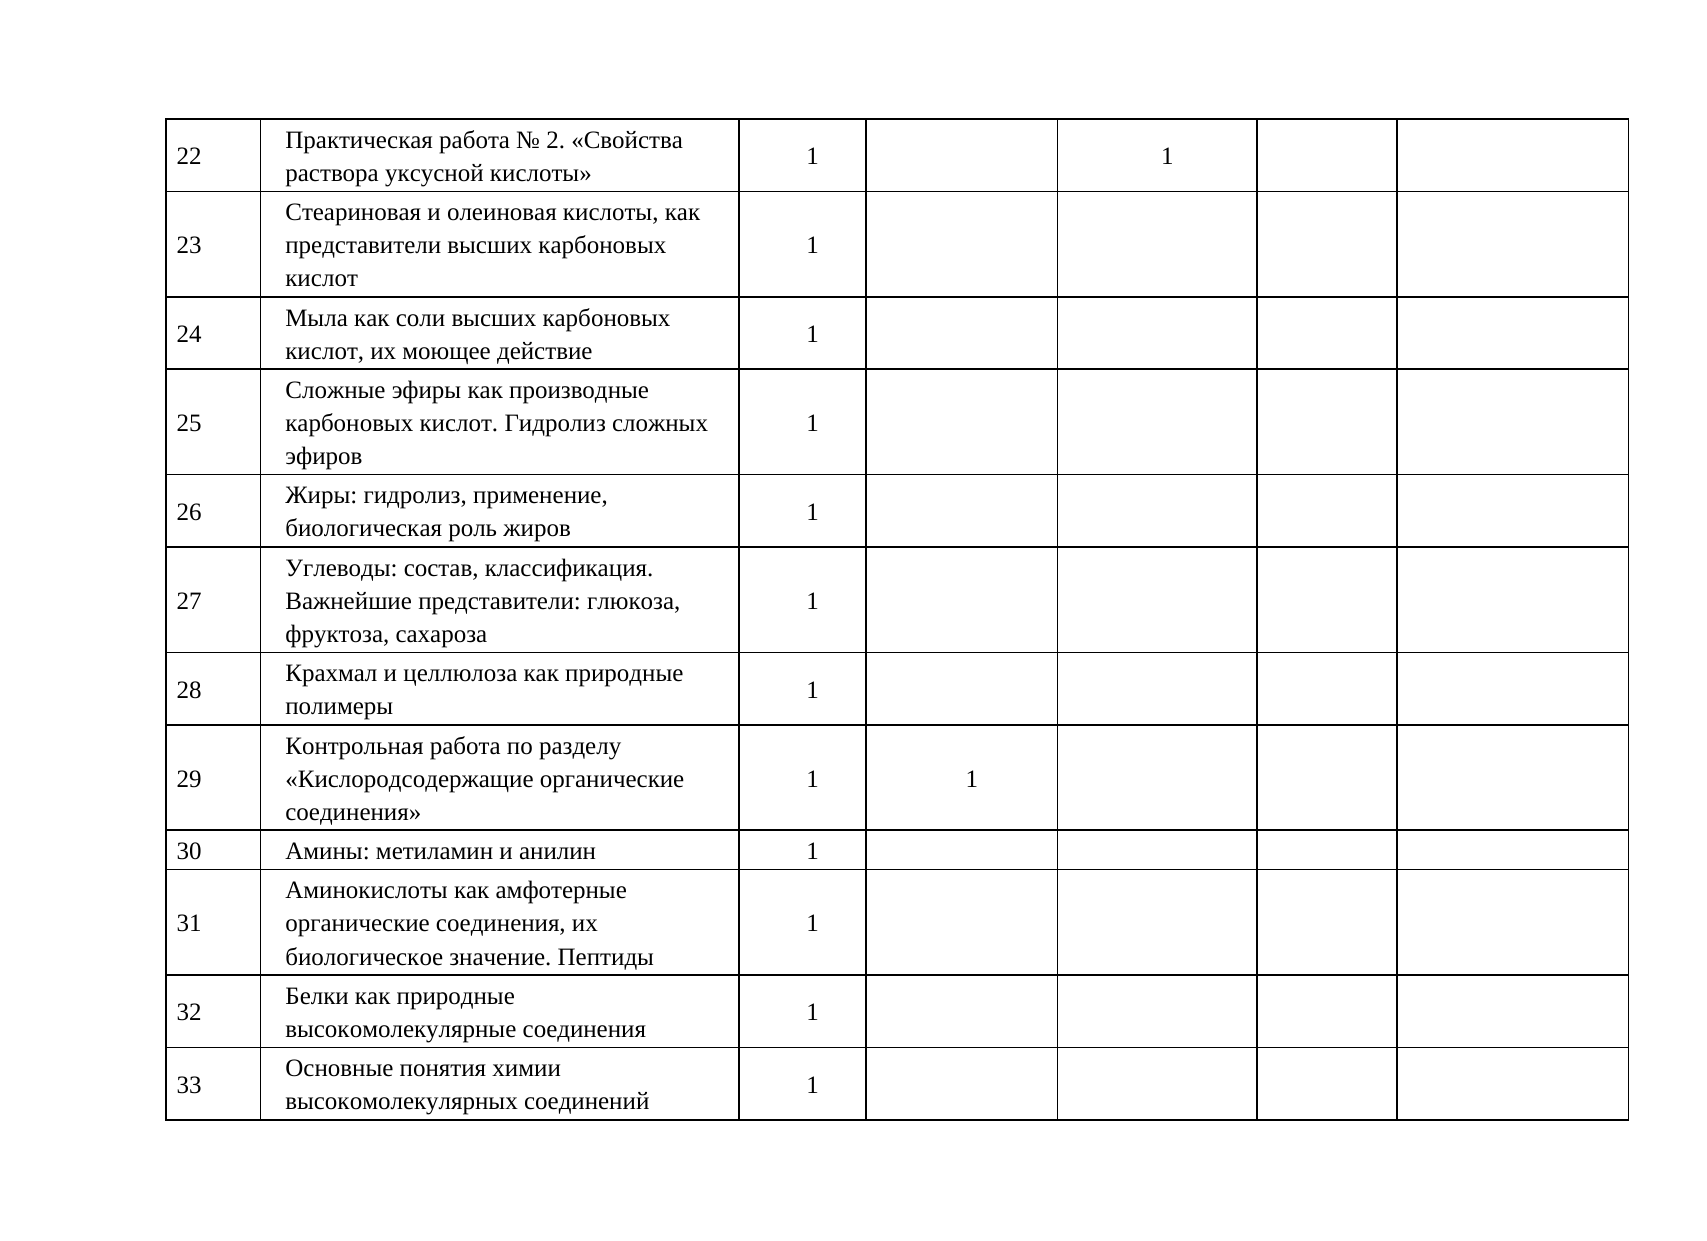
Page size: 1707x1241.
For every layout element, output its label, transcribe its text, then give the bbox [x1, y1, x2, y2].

table_cell 27 [167, 548, 260, 652]
table_cell [1398, 475, 1628, 546]
table_cell Мыла как соли высших карбоновых кислот, их моющее действие [261, 298, 738, 368]
table_cell [1058, 831, 1256, 869]
table_cell 1 [740, 548, 865, 652]
table_cell [867, 831, 1057, 869]
table_cell [1058, 370, 1256, 474]
table_cell [1398, 726, 1628, 829]
table_cell [867, 120, 1057, 191]
table_cell [1398, 370, 1628, 474]
table_cell Практическая работа № 2. «Свойства раствора уксусной кислоты» [261, 120, 738, 191]
table_cell [867, 870, 1057, 974]
table_cell [1058, 726, 1256, 829]
table_cell [1058, 298, 1256, 368]
table_cell [1058, 653, 1256, 724]
table_cell 1 [740, 298, 865, 368]
table_cell [1258, 475, 1396, 546]
table_cell [1398, 548, 1628, 652]
table_cell 1 [740, 475, 865, 546]
table_cell 31 [167, 870, 260, 974]
table_cell 29 [167, 726, 260, 829]
table_cell [1258, 370, 1396, 474]
table_cell [1398, 120, 1628, 191]
table_cell 1 [867, 726, 1057, 829]
table_cell 22 [167, 120, 260, 191]
table_cell 26 [167, 475, 260, 546]
table_cell [1398, 1048, 1628, 1119]
table_cell 1 [740, 870, 865, 974]
table_cell 30 [167, 831, 260, 869]
table_cell Углеводы: состав, классификация. Важнейшие представители: глюкоза, фруктоза, сахароза [261, 548, 738, 652]
table_cell [867, 370, 1057, 474]
table_cell [1258, 298, 1396, 368]
table_cell 28 [167, 653, 260, 724]
table_cell 25 [167, 370, 260, 474]
table_cell [1058, 548, 1256, 652]
table_cell [1398, 976, 1628, 1047]
table_cell [1258, 120, 1396, 191]
table_cell [1258, 976, 1396, 1047]
table_cell 1 [740, 120, 865, 191]
table_cell 1 [740, 370, 865, 474]
table_cell 1 [740, 653, 865, 724]
table_cell [1058, 192, 1256, 296]
table_cell Крахмал и целлюлоза как природные полимеры [261, 653, 738, 724]
table_cell [867, 298, 1057, 368]
table_cell [867, 475, 1057, 546]
table_cell [867, 192, 1057, 296]
table_cell [867, 548, 1057, 652]
table_cell [1398, 653, 1628, 724]
table_cell [1258, 726, 1396, 829]
table_cell [1258, 653, 1396, 724]
table_cell [1058, 976, 1256, 1047]
table_cell Сложные эфиры как производные карбоновых кислот. Гидролиз сложных эфиров [261, 370, 738, 474]
table_cell [1058, 1048, 1256, 1119]
table_cell Белки как природные высокомолекулярные соединения [261, 976, 738, 1047]
table_cell Основные понятия химии высокомолекулярных соединений [261, 1048, 738, 1119]
table_cell 24 [167, 298, 260, 368]
table_cell 1 [740, 831, 865, 869]
table_cell 1 [740, 976, 865, 1047]
table_cell [867, 653, 1057, 724]
table_cell 1 [740, 192, 865, 296]
table_cell 23 [167, 192, 260, 296]
table_cell 32 [167, 976, 260, 1047]
table_cell [1398, 870, 1628, 974]
table_cell [1258, 831, 1396, 869]
table_cell [1398, 192, 1628, 296]
table_cell Аминокислоты как амфотерные органические соединения, их биологическое значение. Пептиды [261, 870, 738, 974]
table_cell [1058, 870, 1256, 974]
table_cell 1 [740, 1048, 865, 1119]
table_cell [1058, 475, 1256, 546]
table_cell [1258, 548, 1396, 652]
table_cell Амины: метиламин и анилин [261, 831, 738, 869]
table_cell [1398, 298, 1628, 368]
table_cell Контрольная работа по разделу «Кислородсодержащие органические соединения» [261, 726, 738, 829]
table_cell Стеариновая и олеиновая кислоты, как представители высших карбоновых кислот [261, 192, 738, 296]
table_cell 33 [167, 1048, 260, 1119]
table_cell [1398, 831, 1628, 869]
table_cell [1258, 192, 1396, 296]
table_cell 1 [1058, 120, 1256, 191]
table_cell 1 [740, 726, 865, 829]
table_cell [1258, 870, 1396, 974]
table_cell Жиры: гидролиз, применение, биологическая роль жиров [261, 475, 738, 546]
table_cell [1258, 1048, 1396, 1119]
table_cell [867, 1048, 1057, 1119]
table_cell [867, 976, 1057, 1047]
